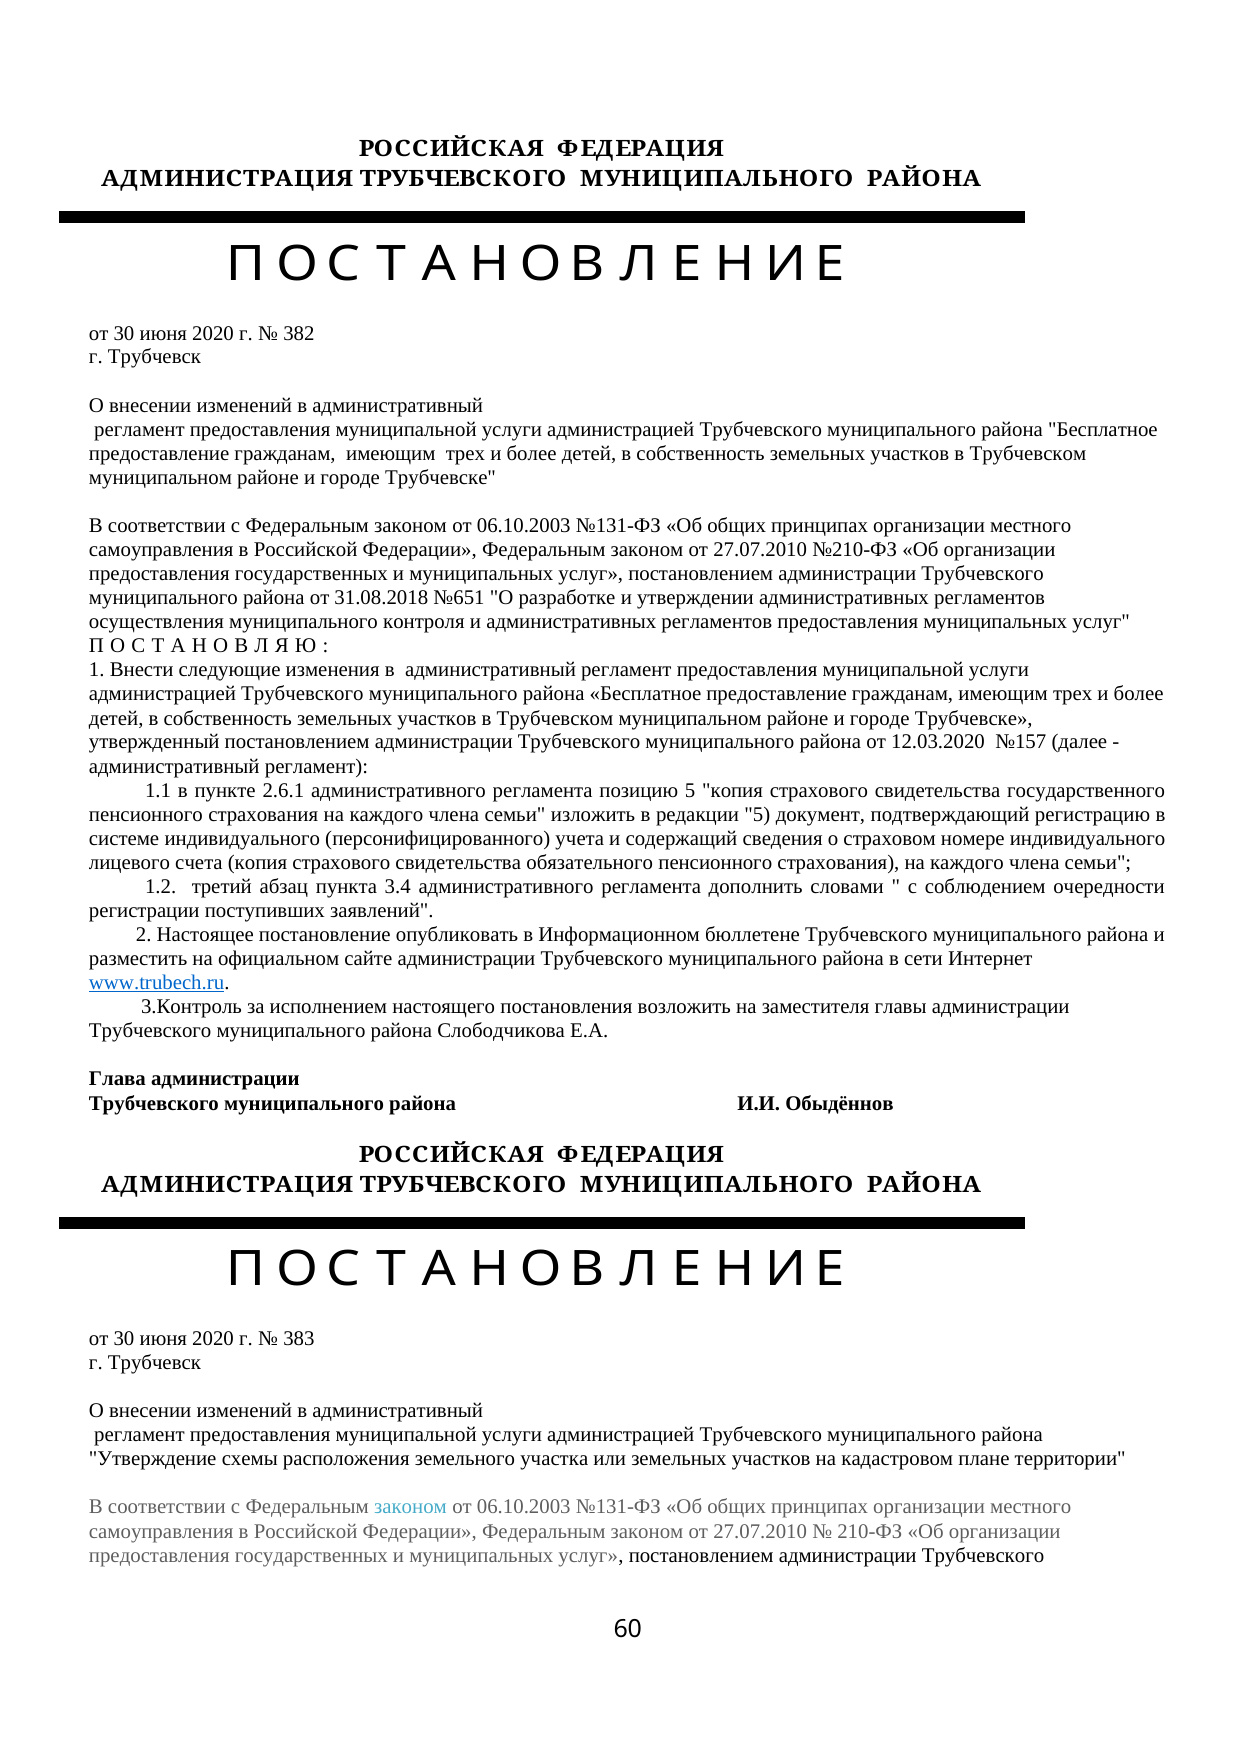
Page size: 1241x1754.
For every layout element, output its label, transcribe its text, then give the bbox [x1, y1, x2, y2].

text 1.1 в пункте 2.6.1 административного регламента позицию 5 "копия страхового свидетельства государственного пенсионного страхования на каждого члена семьи" изложить в редакции "5) документ, подтверждающий регистрацию в системе индивидуального (персонифицированного) учета и содержащий сведения о страховом номере индивидуального лицевого счета (копия страхового свидетельства обязательного пенсионного страхования), на каждого члена семьи"; [89, 778, 1167, 874]
text г. Трубчевск [89, 1350, 1167, 1374]
text ПОСТАНОВЛЯЮ: [89, 633, 1167, 657]
text 2. Настоящее постановление опубликовать в Информационном бюллетене Трубчевского муниципального района и разместить на официальном сайте администрации Трубчевского муниципального района в сети Интернет www.trubech.ru. [89, 922, 1167, 994]
text Трубчевского муниципального района И.И. Обыдённов [89, 1090, 1167, 1114]
text регламент предоставления муниципальной услуги администрацией Трубчевского муниципального района "Утверждение схемы расположения земельного участка или земельных участков на кадастровом плане территории" [89, 1422, 1167, 1470]
text 1. Внести следующие изменения в административный регламент предоставления муниципальной услуги администрацией Трубчевского муниципального района «Бесплатное предоставление гражданам, имеющим трех и более детей, в собственность земельных участков в Трубчевском муниципальном районе и городе Трубчевске», утвержденный постановлением администрации Трубчевского муниципального района от 12.03.2020 №157 (далее - административный регламент): [89, 657, 1167, 778]
text О внесении изменений в административный [89, 393, 1167, 417]
text 1.2. третий абзац пункта 3.4 административного регламента дополнить словами " с соблюдением очередности регистрации поступивших заявлений". [89, 874, 1167, 922]
text г. Трубчевск [89, 344, 1167, 368]
text О внесении изменений в административный [89, 1398, 1167, 1422]
text 3.Контроль за исполнением настоящего постановления возложить на заместителя главы администрации Трубчевского муниципального района Слободчикова Е.А. [89, 994, 1167, 1042]
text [89, 1494, 1167, 1567]
text от 30 июня 2020 г. № 382 [89, 320, 1167, 344]
text от 30 июня 2020 г. № 383 [89, 1326, 1167, 1350]
text Глава администрации [89, 1066, 1167, 1090]
text регламент предоставления муниципальной услуги администрацией Трубчевского муниципального района "Бесплатное предоставление гражданам, имеющим трех и более детей, в собственность земельных участков в Трубчевском муниципальном районе и городе Трубчевске" [89, 417, 1167, 489]
